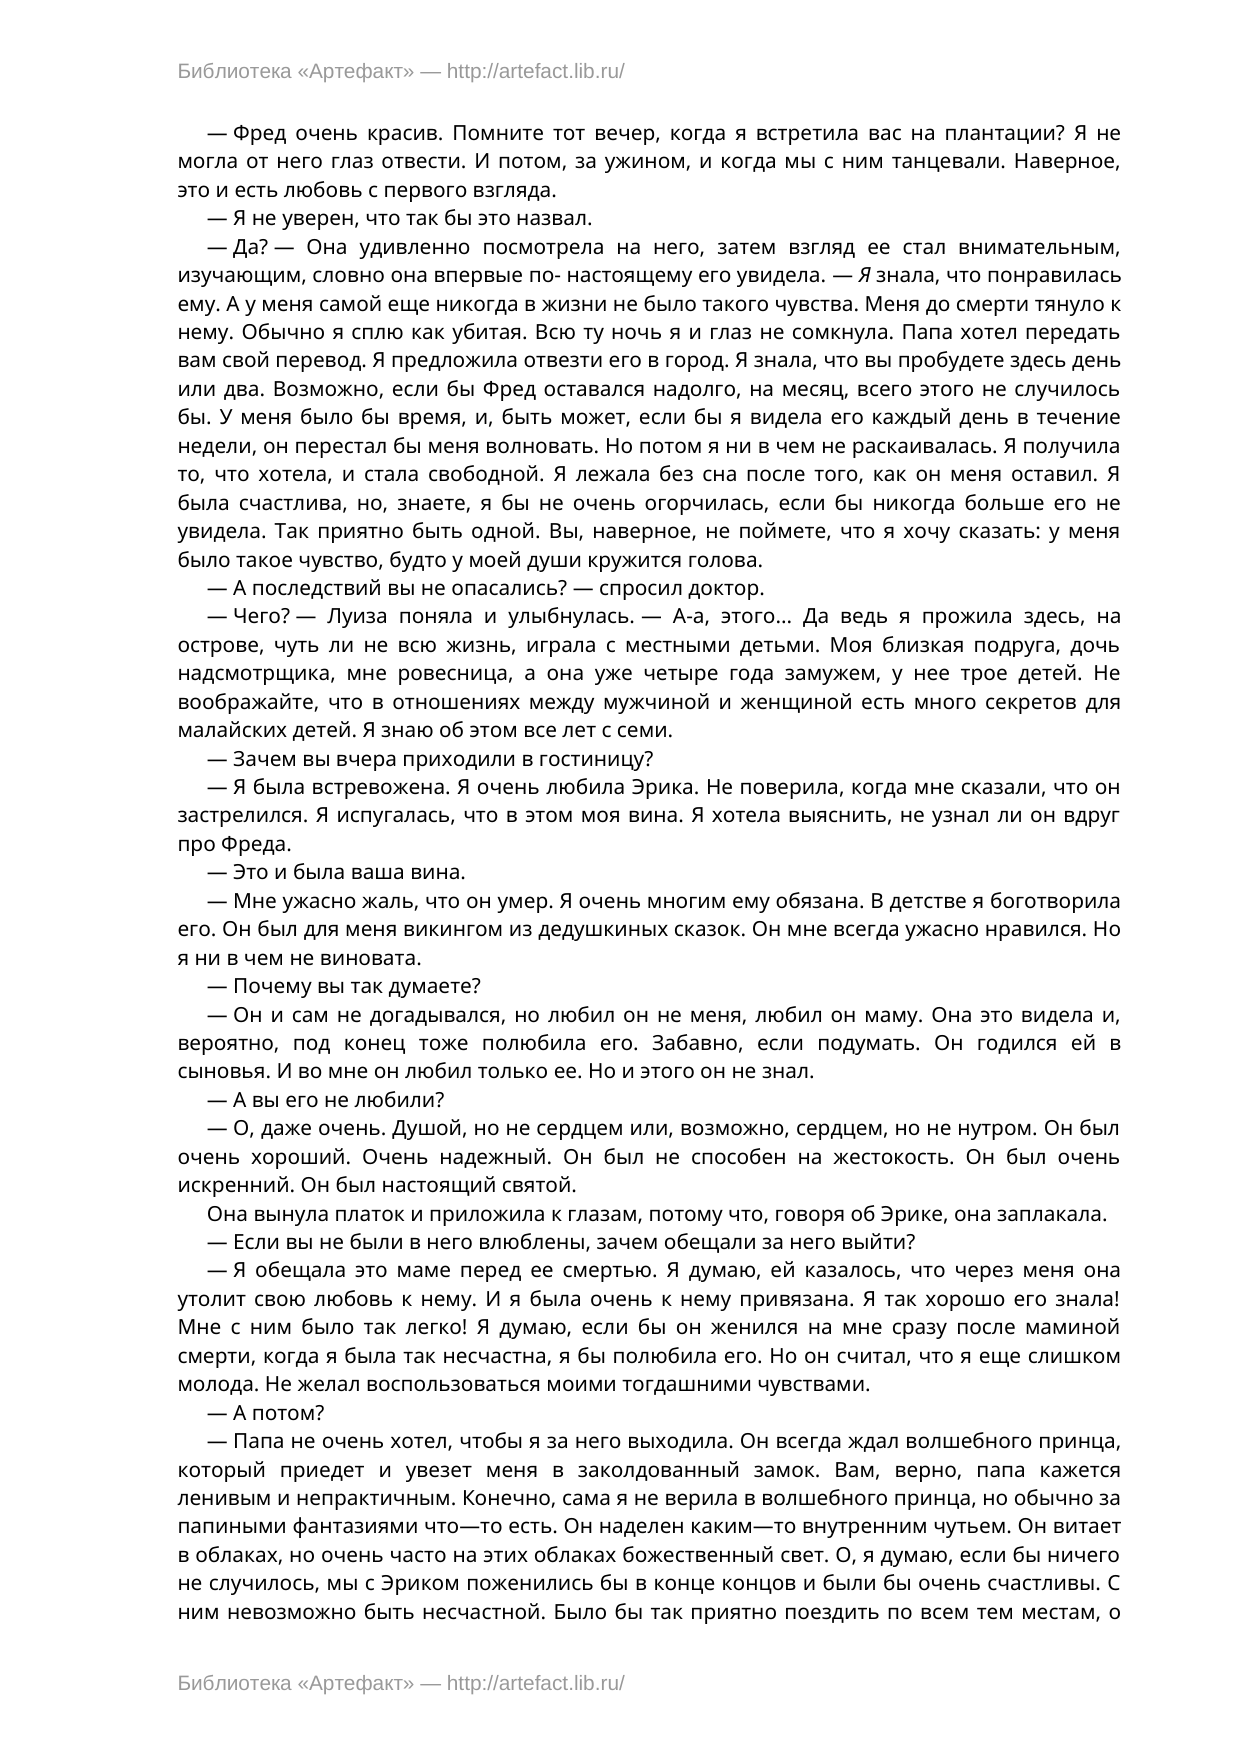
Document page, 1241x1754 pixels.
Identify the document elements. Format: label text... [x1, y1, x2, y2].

text — Зачем вы вчера приходили в гостиницу? [177, 744, 1122, 772]
text — А потом? [177, 1398, 1122, 1426]
text — Фред очень красив. Помните тот вечер, когда я встретила вас на плантации? Я не могла от него глаз отвести. И потом, за ужином, и когда мы с ним танцевали. Наверное, это и есть любовь с первого взгляда. [177, 118, 1122, 203]
text Она вынула платок и приложила к глазам, потому что, говоря об Эрике, она заплакала. [177, 1199, 1122, 1227]
text — А вы его не любили? [177, 1085, 1122, 1113]
text — Он и сам не догадывался, но любил он не меня, любил он маму. Она это видела и, вероятно, под конец тоже полюбила его. Забавно, если подумать. Он годился ей в сыновья. И во мне он любил только ее. Но и этого он не знал. [177, 1000, 1122, 1085]
text — Я была встревожена. Я очень любила Эрика. Не поверила, когда мне сказали, что он застрелился. Я испугалась, что в этом моя вина. Я хотела выяснить, не узнал ли он вдруг про Фреда. [177, 772, 1122, 857]
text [177, 1426, 1122, 1625]
text — Да? — Она удивленно посмотрела на него, затем взгляд ее стал внимательным, изучающим, словно она впервые по- настоящему его увидела. — Я знала, что понравилась ему. А у меня самой еще никогда в жизни не было такого чувства. Меня до смерти тянуло к нему. Обычно я сплю как убитая. Всю ту ночь я и глаз не сомкнула. Папа хотел передать вам свой перевод. Я предложила отвезти его в город. Я знала, что вы пробудете здесь день или два. Возможно, если бы Фред оставался надолго, на месяц, всего этого не случилось бы. У меня было бы время, и, быть может, если бы я видела его каждый день в течение недели, он перестал бы меня волновать. Но потом я ни в чем не раскаивалась. Я получила то, что хотела, и стала свободной. Я лежала без сна после того, как он меня оставил. Я была счастлива, но, знаете, я бы не очень огорчилась, если бы никогда больше его не увидела. Так приятно быть одной. Вы, наверное, не поймете, что я хочу сказать: у меня было такое чувство, будто у моей души кружится голова. [177, 232, 1122, 573]
text — О, даже очень. Душой, но не сердцем или, возможно, сердцем, но не нутром. Он был очень хороший. Очень надежный. Он был не способен на жестокость. Он был очень искренний. Он был настоящий святой. [177, 1113, 1122, 1199]
text — Я обещала это маме перед ее смертью. Я думаю, ей казалось, что через меня она утолит свою любовь к нему. И я была очень к нему привязана. Я так хорошо его знала! Мне с ним было так легко! Я думаю, если бы он женился на мне сразу после маминой смерти, когда я была так несчастна, я бы полюбила его. Но он считал, что я еще слишком молода. Не желал воспользоваться моими тогдашними чувствами. [177, 1256, 1122, 1398]
text — Если вы не были в него влюблены, зачем обещали за него выйти? [177, 1227, 1122, 1256]
text — Я не уверен, что так бы это назвал. [177, 203, 1122, 232]
text — А последствий вы не опасались? — спросил доктор. [177, 573, 1122, 602]
text — Это и была ваша вина. [177, 857, 1122, 886]
text — Почему вы так думаете? [177, 971, 1122, 1000]
text — Мне ужасно жаль, что он умер. Я очень многим ему обязана. В детстве я боготворила его. Он был для меня викингом из дедушкиных сказок. Он мне всегда ужасно нравился. Но я ни в чем не виновата. [177, 886, 1122, 971]
text — Чего? — Луиза поняла и улыбнулась. — A-а, этого... Да ведь я прожила здесь, на острове, чуть ли не всю жизнь, играла с местными детьми. Моя близкая подруга, дочь надсмотрщика, мне ровесница, а она уже четыре года замужем, у нее трое детей. Не воображайте, что в отношениях между мужчиной и женщиной есть много секретов для малайских детей. Я знаю об этом все лет с семи. [177, 602, 1122, 744]
